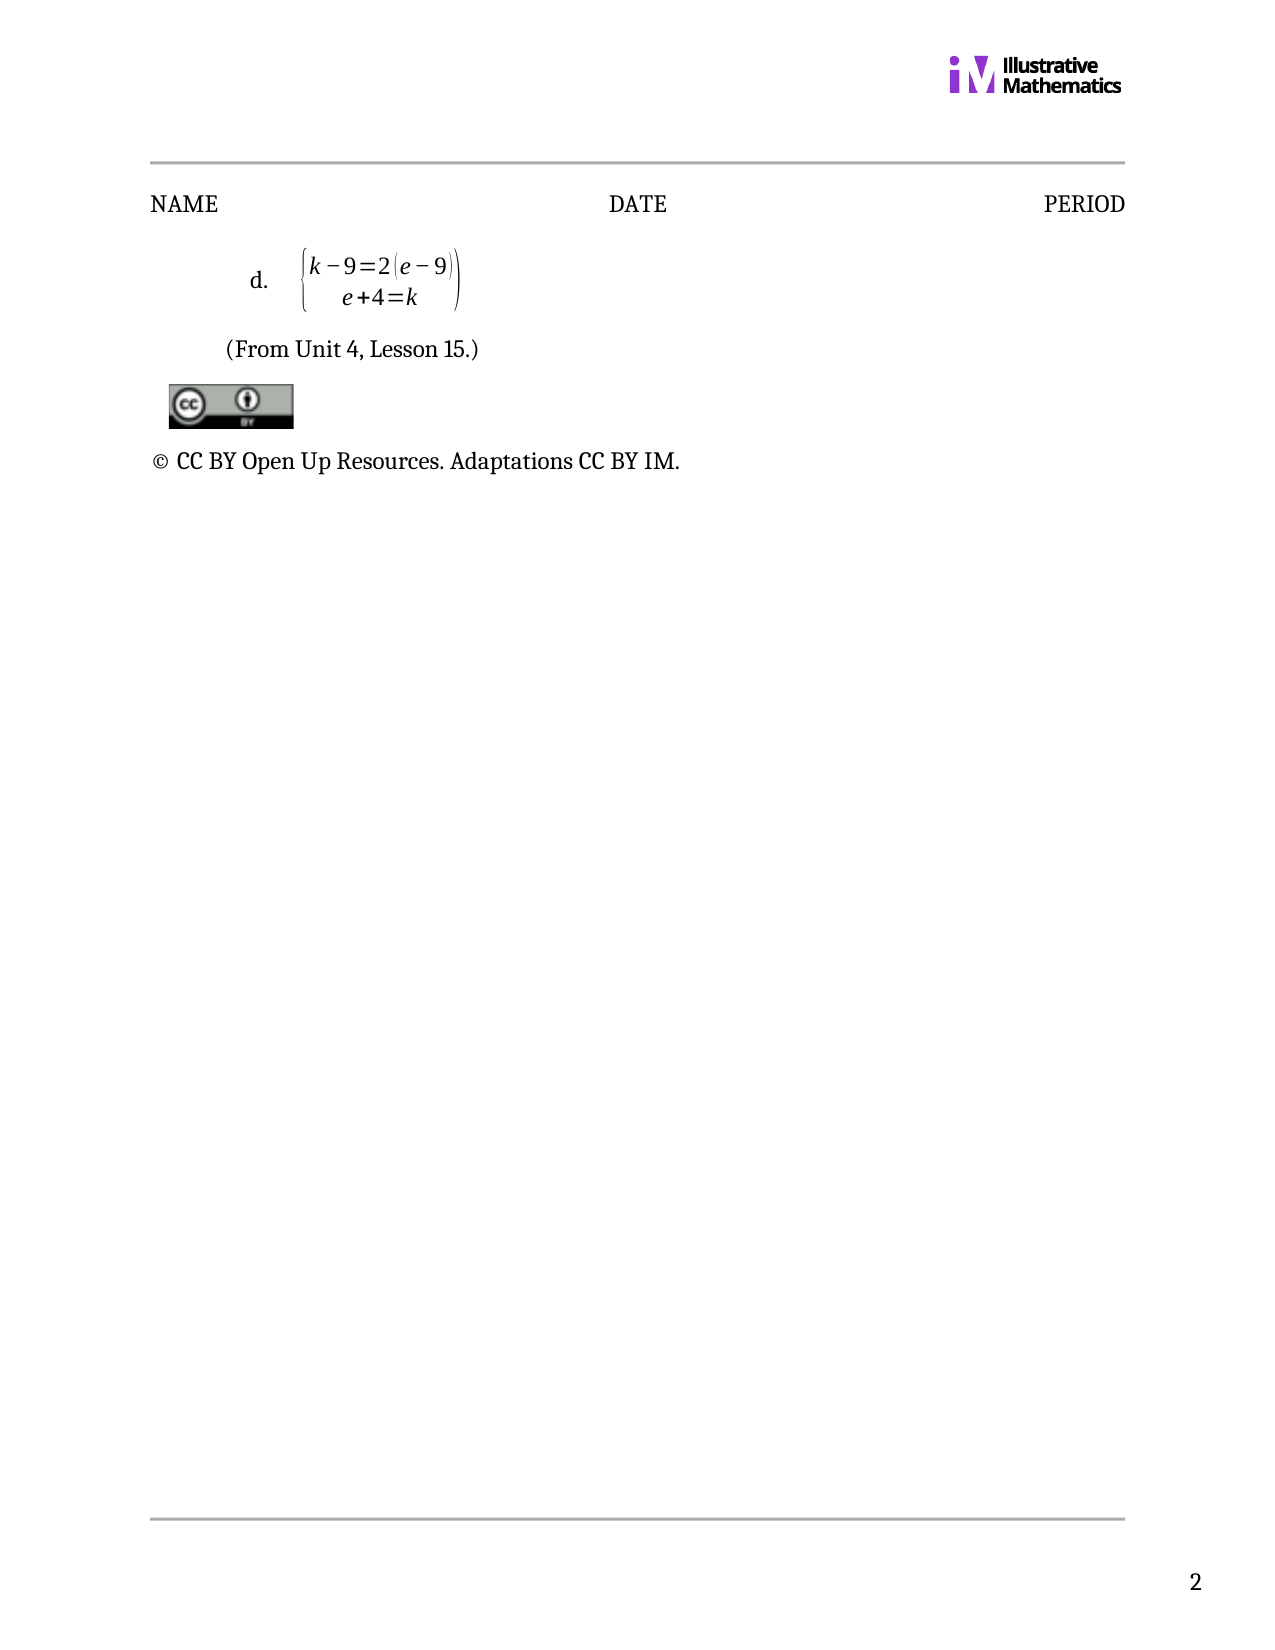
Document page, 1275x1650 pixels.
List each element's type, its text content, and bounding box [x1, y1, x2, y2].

text © CC BY Open Up Resources. Adaptations CC BY IM. [150, 447, 1125, 476]
picture [168, 384, 294, 429]
picture [949, 55, 1121, 93]
list (From Unit 4, Lesson 15.) [175, 335, 1125, 364]
